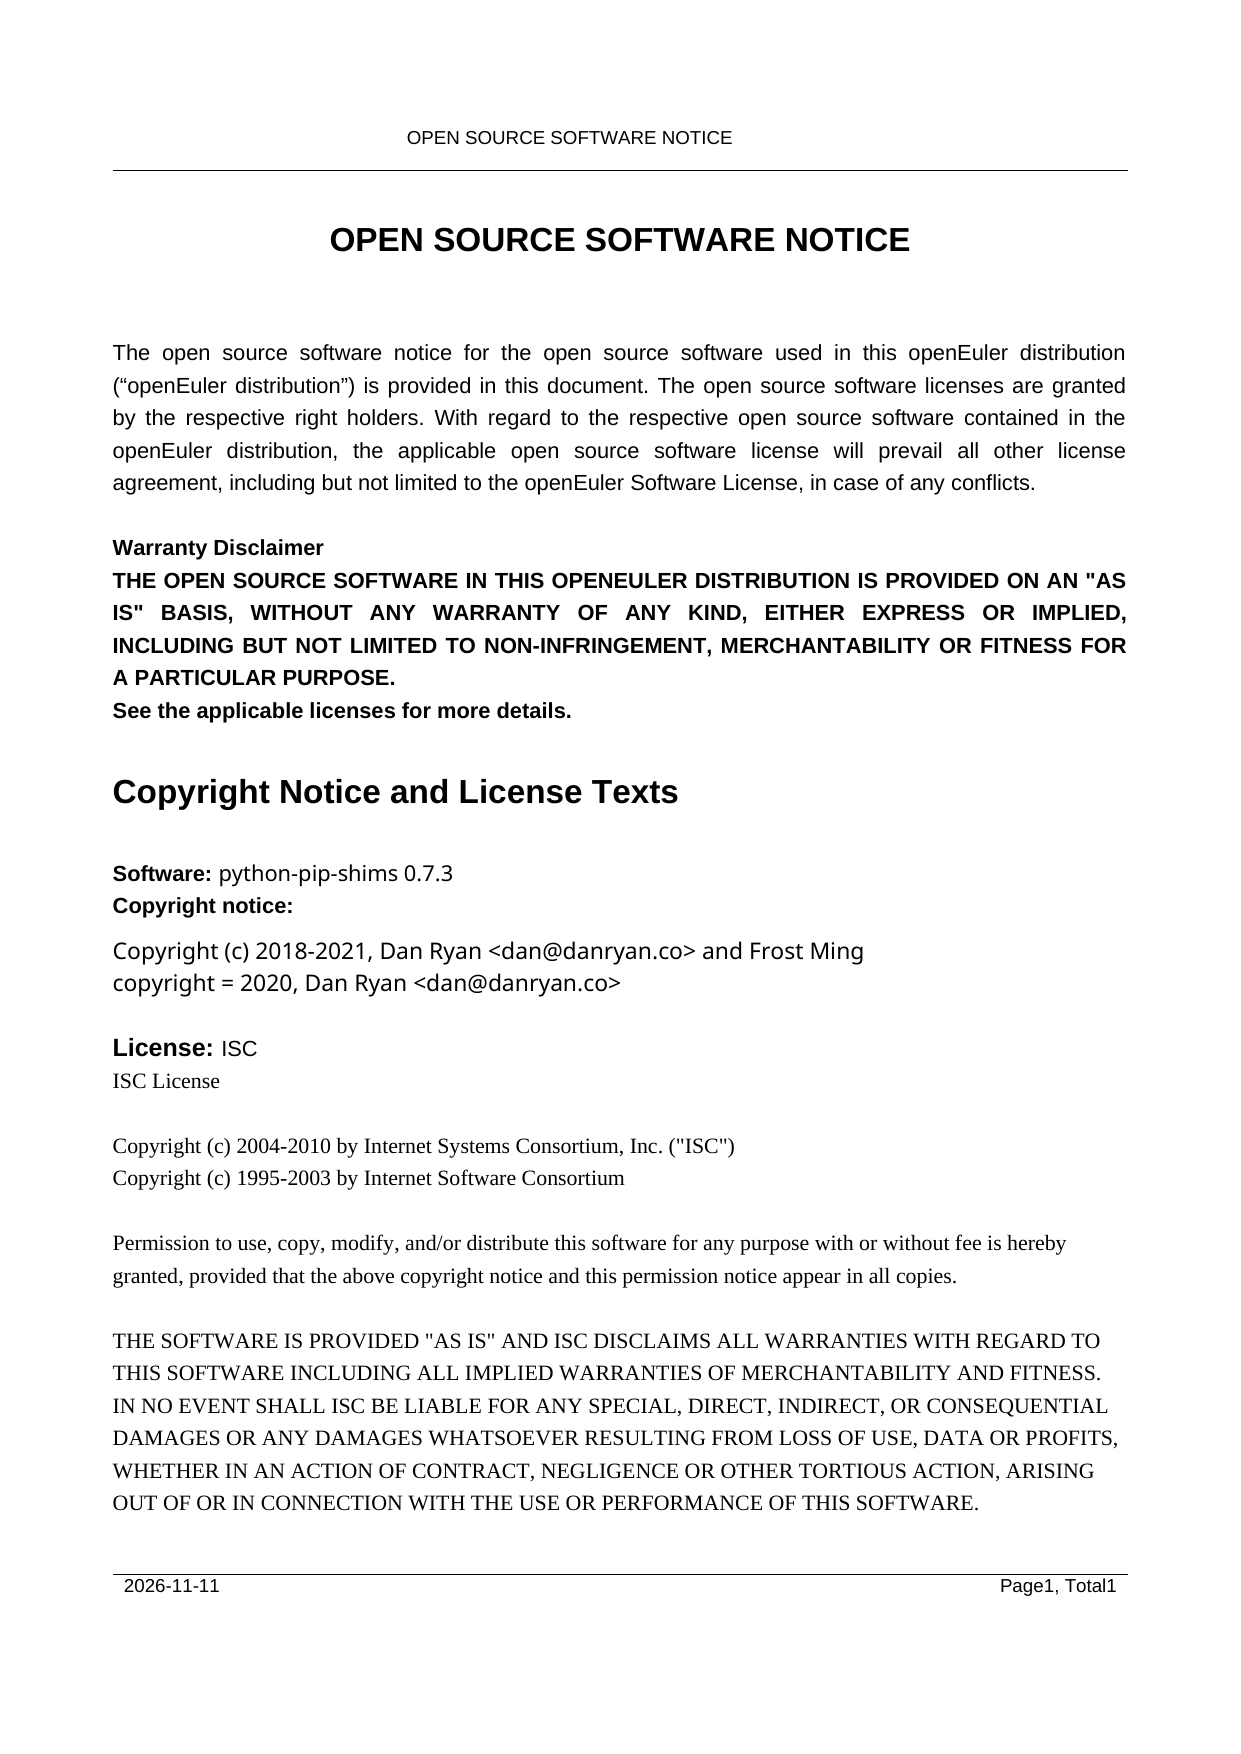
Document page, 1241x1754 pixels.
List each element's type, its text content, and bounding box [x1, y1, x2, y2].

text Warranty Disclaimer [112, 531, 1128, 564]
title Software: python-pip-shims 0.7.3 [112, 856, 1128, 889]
text Copyright Notice and License Texts [112, 759, 1128, 824]
text Copyright notice: [112, 889, 1128, 921]
text ISC License Copyright (c) 2004-2010 by Internet Systems Consortium, Inc. ("ISC") Copyright (c) 1995-2003 by Internet Software Consortium Permission to use, copy, modify, and/or distribute this software for any purpose with or without fee is hereby granted, provided that the above copyright notice and this permission notice appear in all copies. THE SOFTWARE IS PROVIDED "AS IS" AND ISC DISCLAIMS ALL WARRANTIES WITH REGARD TO THIS SOFTWARE INCLUDING ALL IMPLIED WARRANTIES OF MERCHANTABILITY AND FITNESS. IN NO EVENT SHALL ISC BE LIABLE FOR ANY SPECIAL, DIRECT, INDIRECT, OR CONSEQUENTIAL DAMAGES OR ANY DAMAGES WHATSOEVER RESULTING FROM LOSS OF USE, DATA OR PROFITS, WHETHER IN AN ACTION OF CONTRACT, NEGLIGENCE OR OTHER TORTIOUS ACTION, ARISING OUT OF OR IN CONNECTION WITH THE USE OR PERFORMANCE OF THIS SOFTWARE. [112, 1064, 1128, 1519]
text OPEN SOURCE SOFTWARE NOTICE [112, 206, 1128, 271]
text License: ISC [112, 1031, 1128, 1064]
text Copyright (c) 2018-2021, Dan Ryan <dan@danryan.co> and Frost Ming copyright = 2020, Dan Ryan <dan@danryan.co> [112, 934, 1128, 1031]
text The open source software notice for the open source software used in this openEuler distribution (“openEuler distribution”) is provided in this document. The open source software licenses are granted by the respective right holders. With regard to the respective open source software contained in the openEuler distribution, the applicable open source software license will prevail all other license agreement, including but not limited to the openEuler Software License, in case of any conflicts. [112, 336, 1128, 499]
text THE OPEN SOURCE SOFTWARE IN THIS OPENEULER DISTRIBUTION IS PROVIDED ON AN "AS IS" BASIS, WITHOUT ANY WARRANTY OF ANY KIND, EITHER EXPRESS OR IMPLIED, INCLUDING BUT NOT LIMITED TO NON-INFRINGEMENT, MERCHANTABILITY OR FITNESS FOR A PARTICULAR PURPOSE. See the applicable licenses for more details. [112, 564, 1128, 726]
